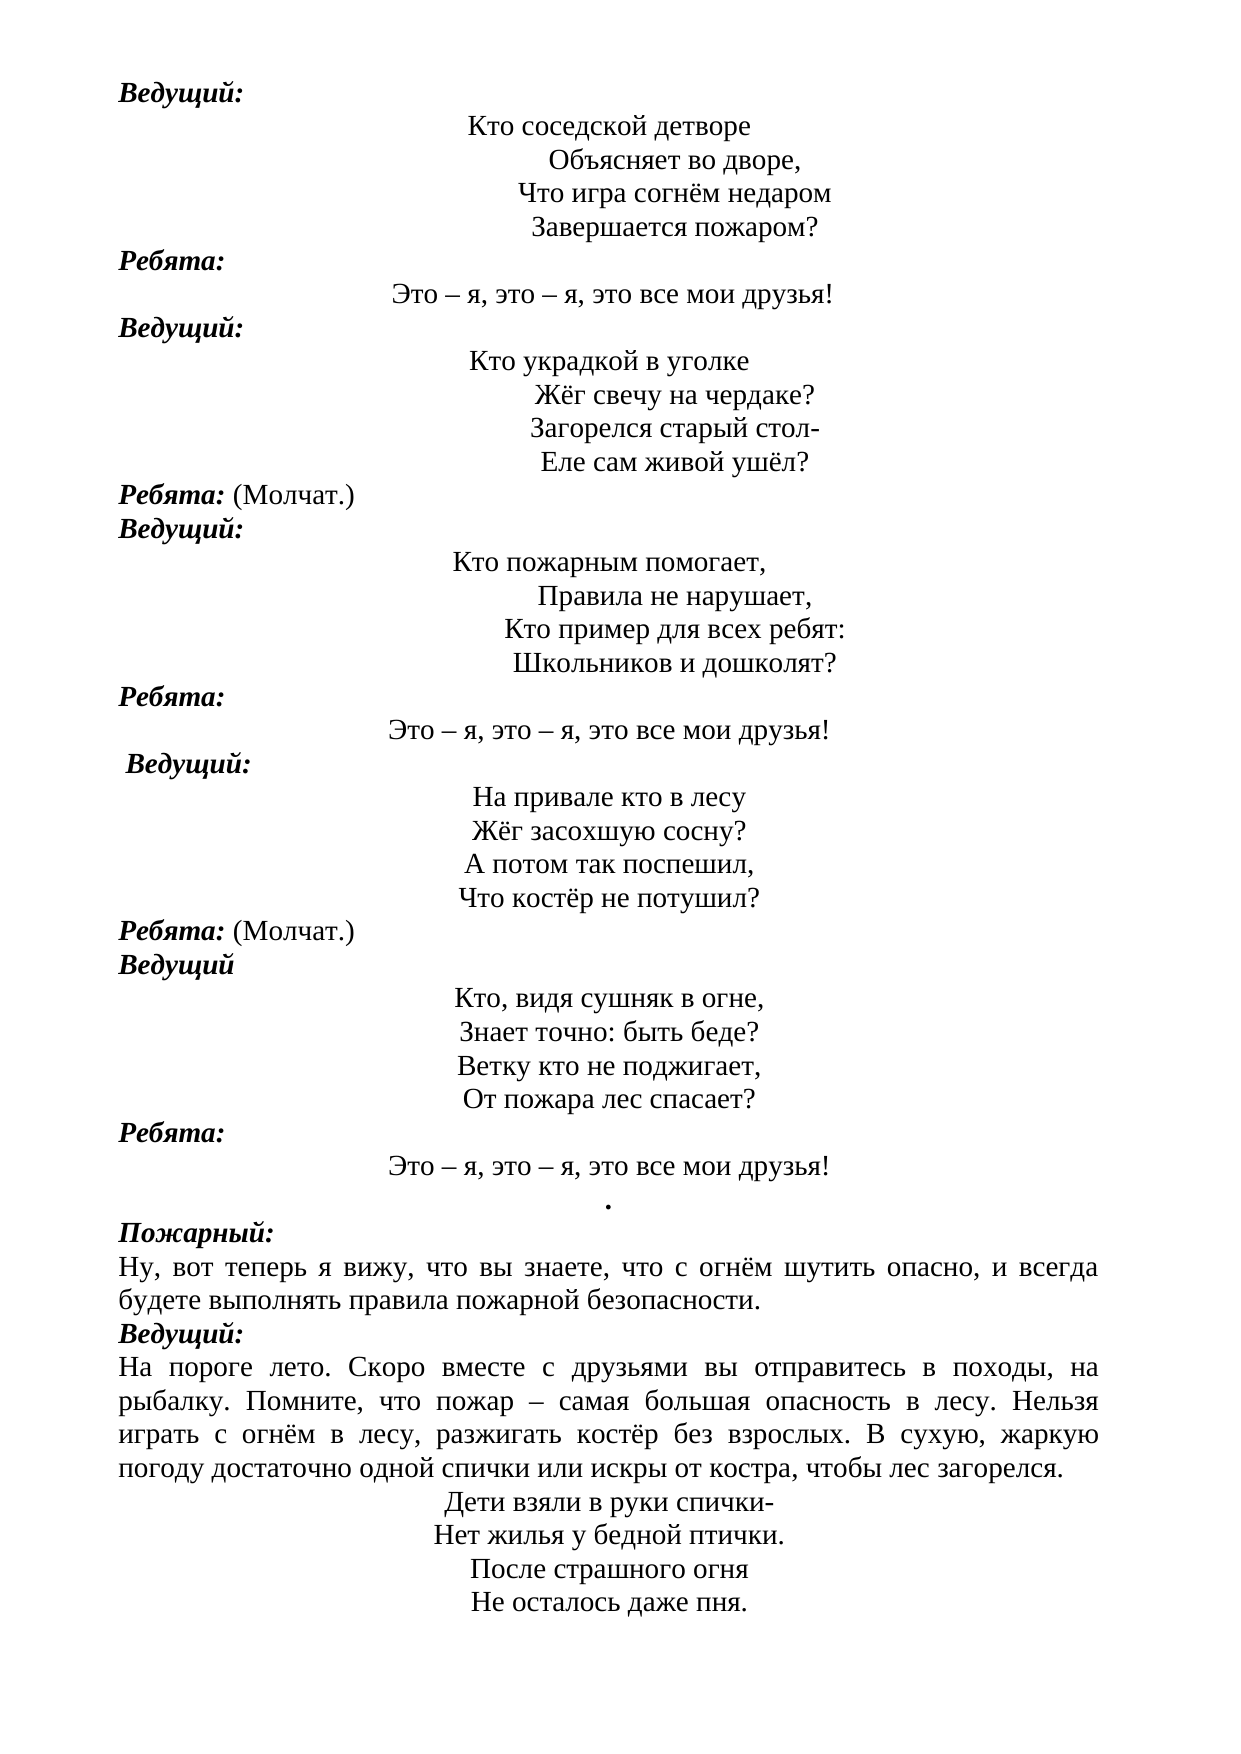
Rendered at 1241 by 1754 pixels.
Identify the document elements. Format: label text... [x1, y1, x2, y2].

text Дети взяли в руки спички- [118, 1484, 1100, 1517]
text Ведущий [118, 947, 1100, 981]
text Это – я, это – я, это все мои друзья! [118, 1148, 1100, 1182]
text Кто пример для всех ребят: [249, 612, 1100, 645]
text Ведущий: [118, 310, 1100, 343]
text А потом так поспешил, [118, 846, 1100, 880]
text Ребята: [118, 243, 1100, 276]
text Что игра согнём недаром [249, 176, 1100, 209]
text Это – я, это – я, это все мои друзья! [118, 276, 1100, 310]
text Пожарный: [118, 1215, 1100, 1249]
text Кто соседской детворе [118, 108, 1100, 142]
text Жёг засохшую сосну? [118, 813, 1100, 846]
text После страшного огня [118, 1551, 1100, 1584]
text На пороге лето. Скоро вместе с друзьями вы отправитесь в походы, на рыбалку. Помните, что пожар – самая большая опасность в лесу. Нельзя играть с огнём в лесу, разжигать костёр без взрослых. В сухую, жаркую погоду достаточно одной спички или искры от костра, чтобы лес загорелся. [118, 1349, 1100, 1484]
text . [118, 1182, 1100, 1215]
text Ветку кто не поджигает, [118, 1048, 1100, 1081]
text От пожара лес спасает? [118, 1081, 1100, 1115]
text Ведущий: [118, 1316, 1100, 1349]
text Нет жилья у бедной птички. [118, 1517, 1100, 1551]
text Школьников и дошколят? [249, 645, 1100, 679]
text Ведущий: [118, 75, 1100, 108]
text Это – я, это – я, это все мои друзья! [118, 712, 1100, 746]
text На привале кто в лесу [118, 779, 1100, 813]
text Правила не нарушает, [249, 578, 1100, 612]
text Знает точно: быть беде? [118, 1014, 1100, 1048]
text Кто украдкой в уголке [118, 343, 1100, 377]
text Жёг свечу на чердаке? [249, 377, 1100, 410]
text Загорелся старый стол- [249, 410, 1100, 444]
text Что костёр не потушил? [118, 880, 1100, 913]
text Ребята: [118, 679, 1100, 712]
text Ребята: [118, 1115, 1100, 1148]
text Ведущий: [118, 511, 1100, 544]
text Объясняет во дворе, [249, 142, 1100, 176]
text Ведущий: [118, 746, 1100, 779]
text Кто, видя сушняк в огне, [118, 981, 1100, 1014]
text Завершается пожаром? [249, 209, 1100, 243]
text Ну, вот теперь я вижу, что вы знаете, что с огнём шутить опасно, и всегда будете выполнять правила пожарной безопасности. [118, 1249, 1100, 1316]
text Не осталось даже пня. [118, 1584, 1100, 1618]
text Еле сам живой ушёл? [249, 444, 1100, 477]
text Ребята: (Молчат.) [118, 477, 1100, 511]
text Ребята: (Молчат.) [118, 913, 1100, 947]
text Кто пожарным помогает, [118, 544, 1100, 578]
